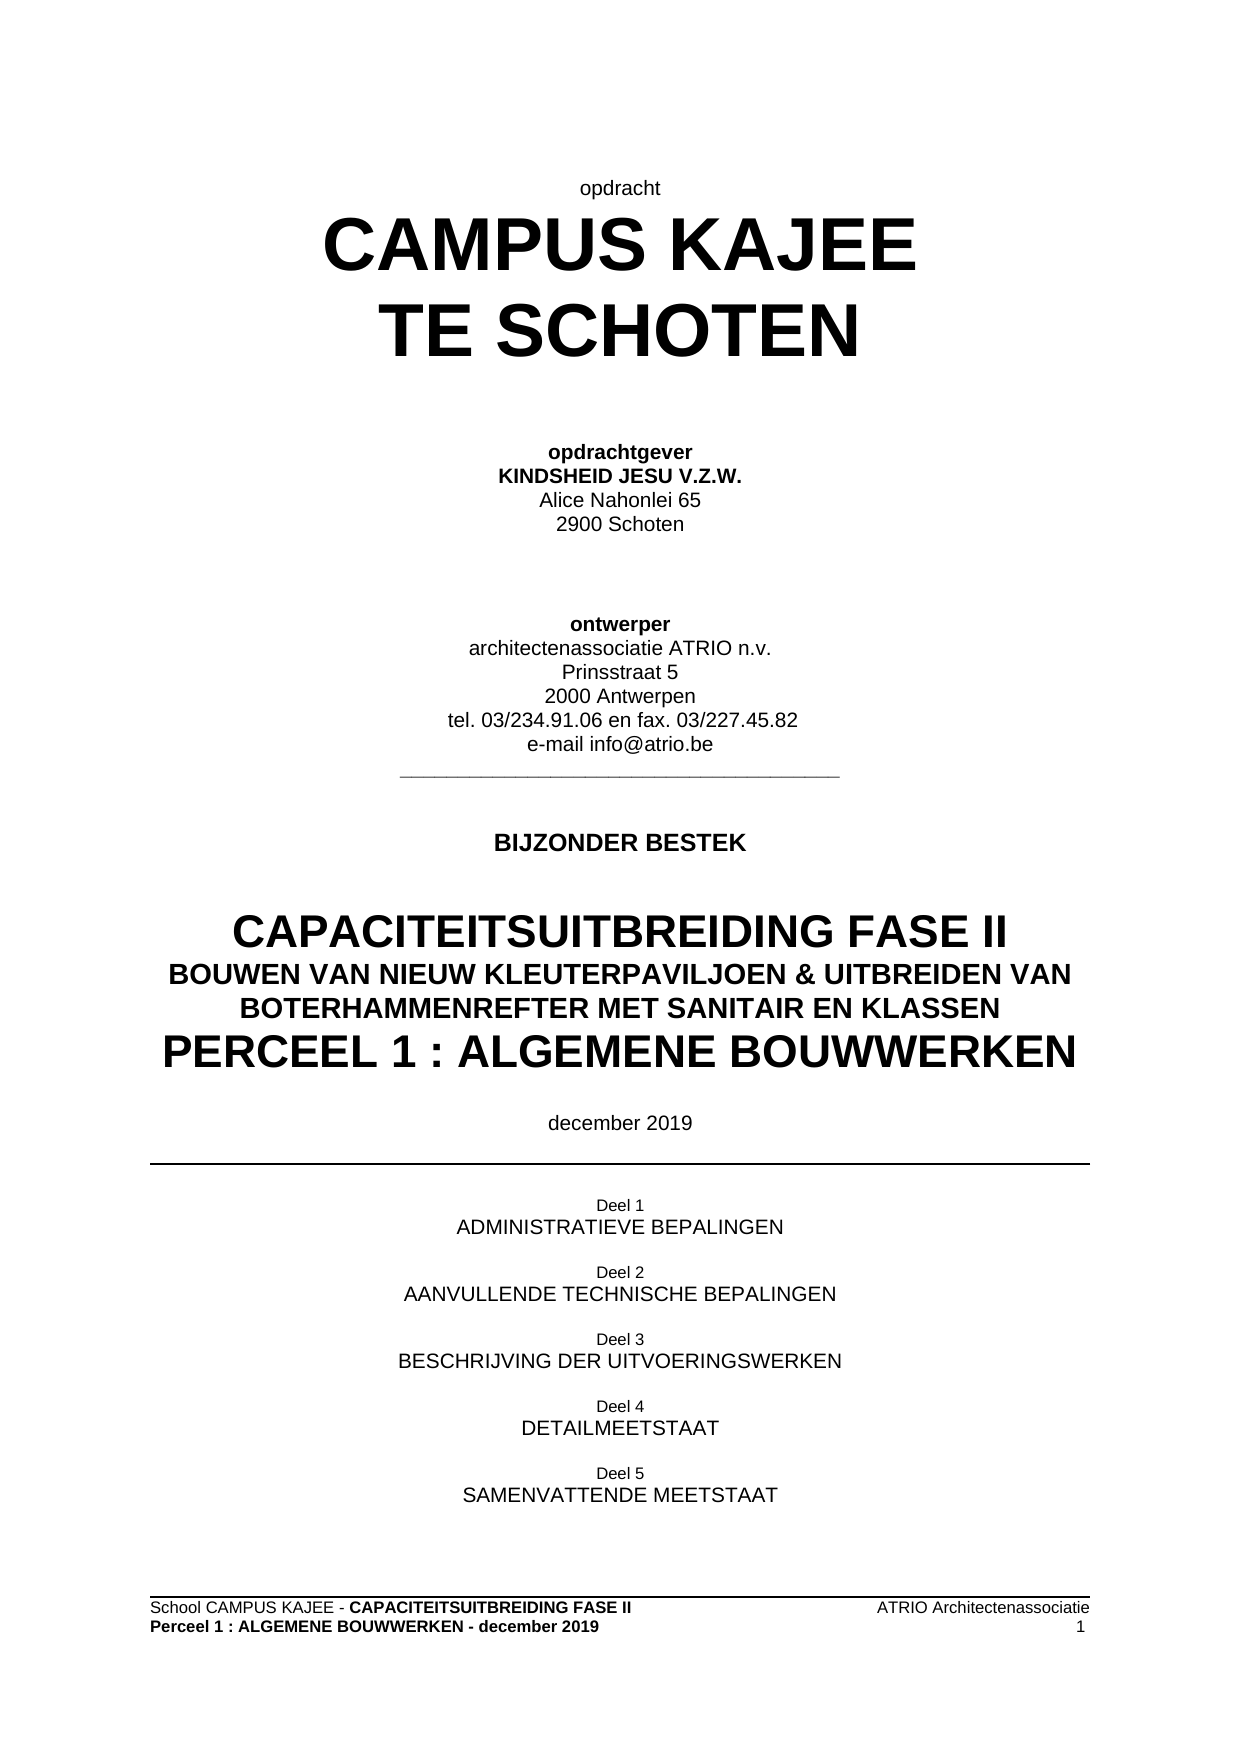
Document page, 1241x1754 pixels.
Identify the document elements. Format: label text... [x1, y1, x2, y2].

text ADMINISTRATIEVE BEPALINGEN [150, 1215, 1090, 1239]
text BIJZONDER BESTEK [150, 828, 1090, 857]
text 2000 Antwerpen [150, 684, 1090, 708]
text tel. 03/234.91.06 en fax. 03/227.45.82 [150, 708, 1090, 732]
text BOUWEN VAN NIEUW KLEUTERPAVILJOEN & UITBREIDEN VAN BOTERHAMMENREFTER MET SANITAIR EN KLASSEN [150, 957, 1090, 1024]
text ontwerper [150, 612, 1090, 636]
text Alice Nahonlei 65 [150, 488, 1090, 512]
text Deel 1 [150, 1196, 1090, 1215]
text e-mail info@atrio.be [150, 732, 1090, 756]
text 2900 Schoten [150, 512, 1090, 536]
text DETAILMEETSTAAT [150, 1416, 1090, 1440]
text Prinsstraat 5 [150, 660, 1090, 684]
text AANVULLENDE TECHNISCHE BEPALINGEN [150, 1282, 1090, 1306]
text CAPACITEITSUITBREIDING FASE II [150, 904, 1090, 957]
text KINDSHEID JESU V.Z.W. [150, 464, 1090, 488]
text PERCEEL 1 : ALGEMENE BOUWWERKEN [150, 1024, 1090, 1077]
text Deel 4 [150, 1397, 1090, 1416]
text opdrachtgever [150, 440, 1090, 464]
text TE SCHOTEN [150, 286, 1090, 373]
text Deel 3 [150, 1330, 1090, 1349]
text BESCHRIJVING DER UITVOERINGSWERKEN [150, 1349, 1090, 1373]
text architectenassociatie ATRIO n.v. [150, 636, 1090, 660]
text opdracht [150, 176, 1090, 200]
text Deel 2 [150, 1263, 1090, 1282]
text ______________________________________ [150, 756, 1090, 780]
text Deel 5 [150, 1464, 1090, 1483]
text december 2019 [150, 1111, 1090, 1134]
text SAMENVATTENDE MEETSTAAT [150, 1483, 1090, 1507]
text CAMPUS KAJEE [150, 200, 1090, 286]
